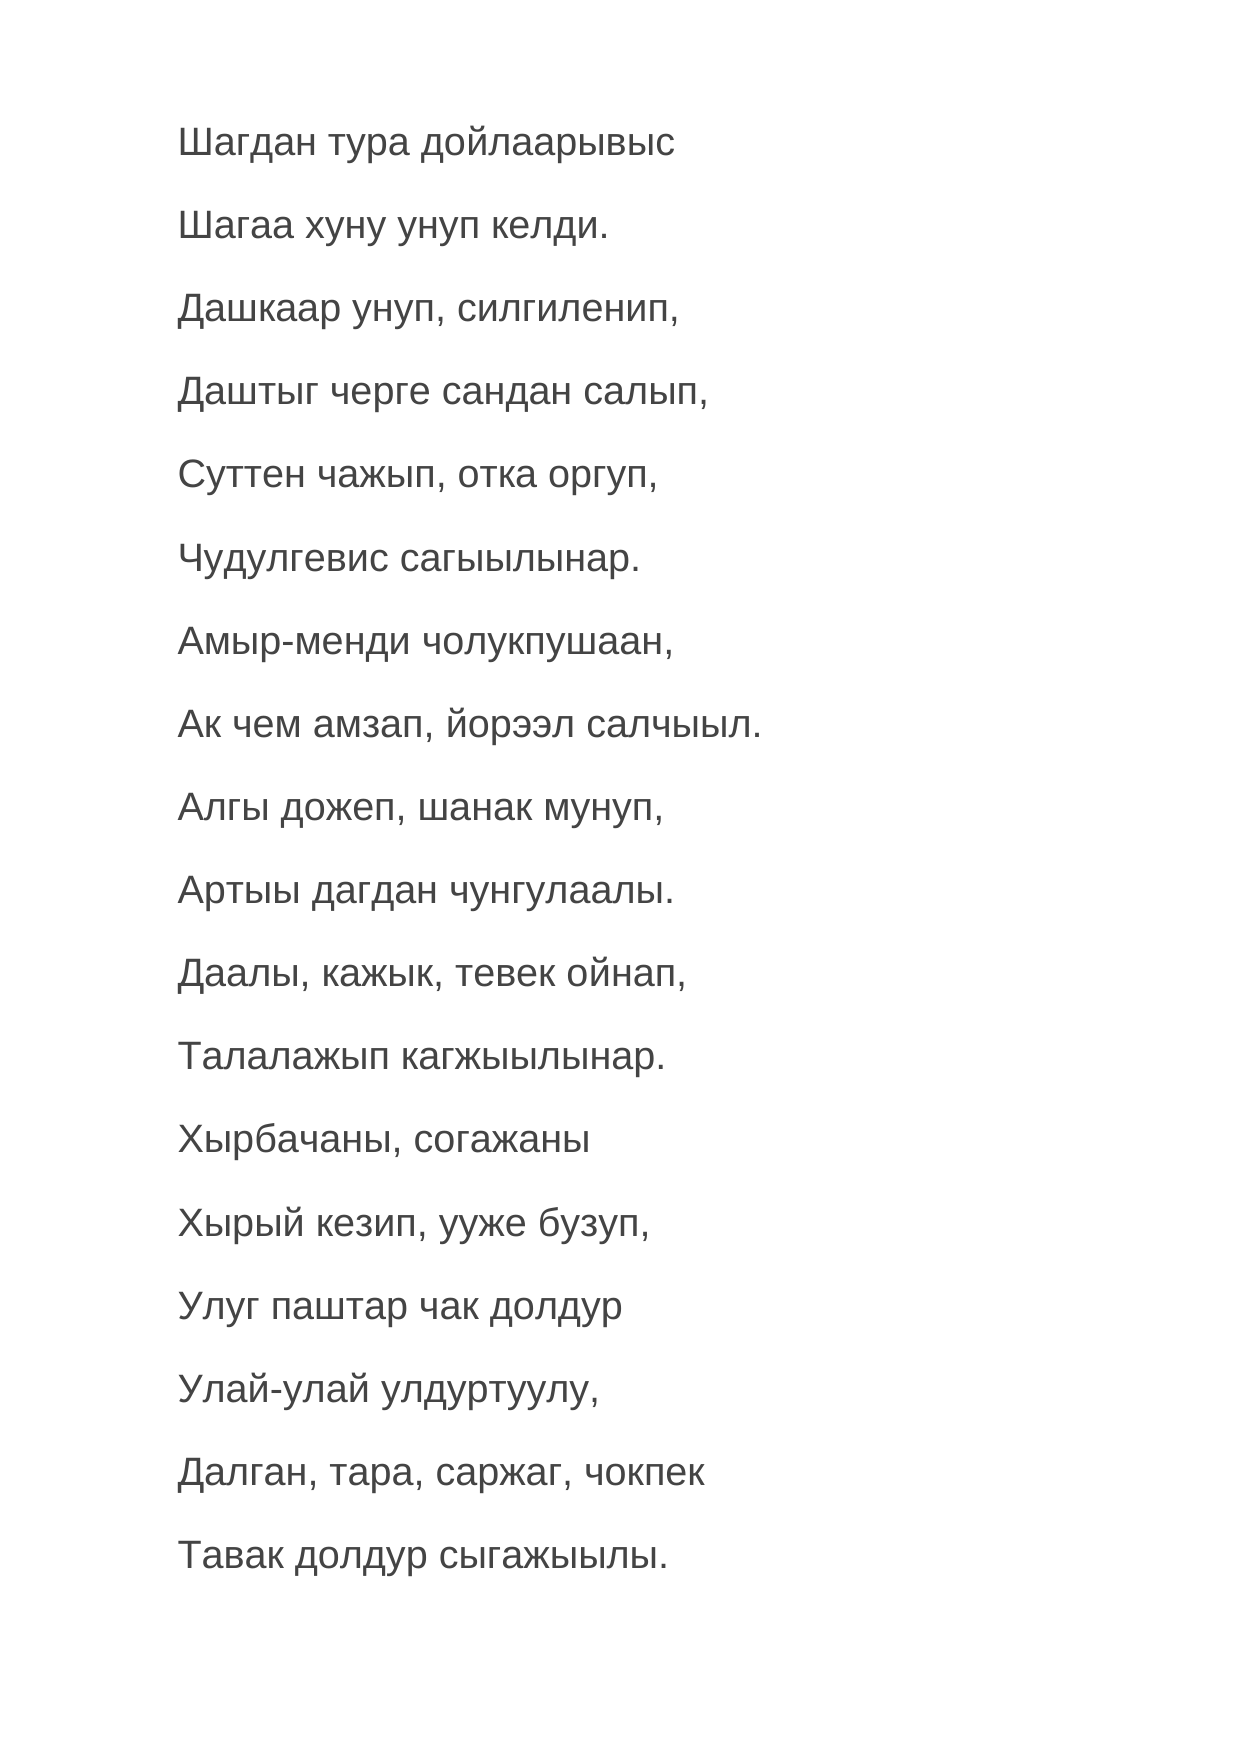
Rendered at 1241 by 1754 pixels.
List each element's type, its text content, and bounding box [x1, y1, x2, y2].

text Даалы, кажык, тевек ойнап, [177, 949, 1152, 995]
text Артыы дагдан чунгулаалы. [177, 866, 1152, 912]
text Хырбачаны, согажаны [177, 1116, 1152, 1161]
text Алгы дожеп, шанак мунуп, [177, 783, 1152, 829]
text Даштыг черге сандан салып, [177, 367, 1152, 413]
text Улуг паштар чак долдур [177, 1282, 1152, 1327]
text Шагдан тура дойлаарывыс [177, 118, 1152, 164]
text Далган, тара, саржаг, чокпек [177, 1448, 1152, 1494]
text Чудулгевис сагыылынар. [177, 534, 1152, 579]
text Шагаа хуну унуп келди. [177, 201, 1152, 247]
text Талалажып кагжыылынар. [177, 1032, 1152, 1078]
text Суттен чажып, отка оргуп, [177, 451, 1152, 496]
text Тавак долдур сыгажыылы. [177, 1531, 1152, 1577]
text Хырый кезип, ууже бузуп, [177, 1199, 1152, 1244]
text Дашкаар унуп, силгиленип, [177, 284, 1152, 330]
text Амыр-менди чолукпушаан, [177, 617, 1152, 662]
text Ак чем амзап, йорээл салчыыл. [177, 700, 1152, 746]
text Улай-улай улдуртуулу, [177, 1365, 1152, 1411]
